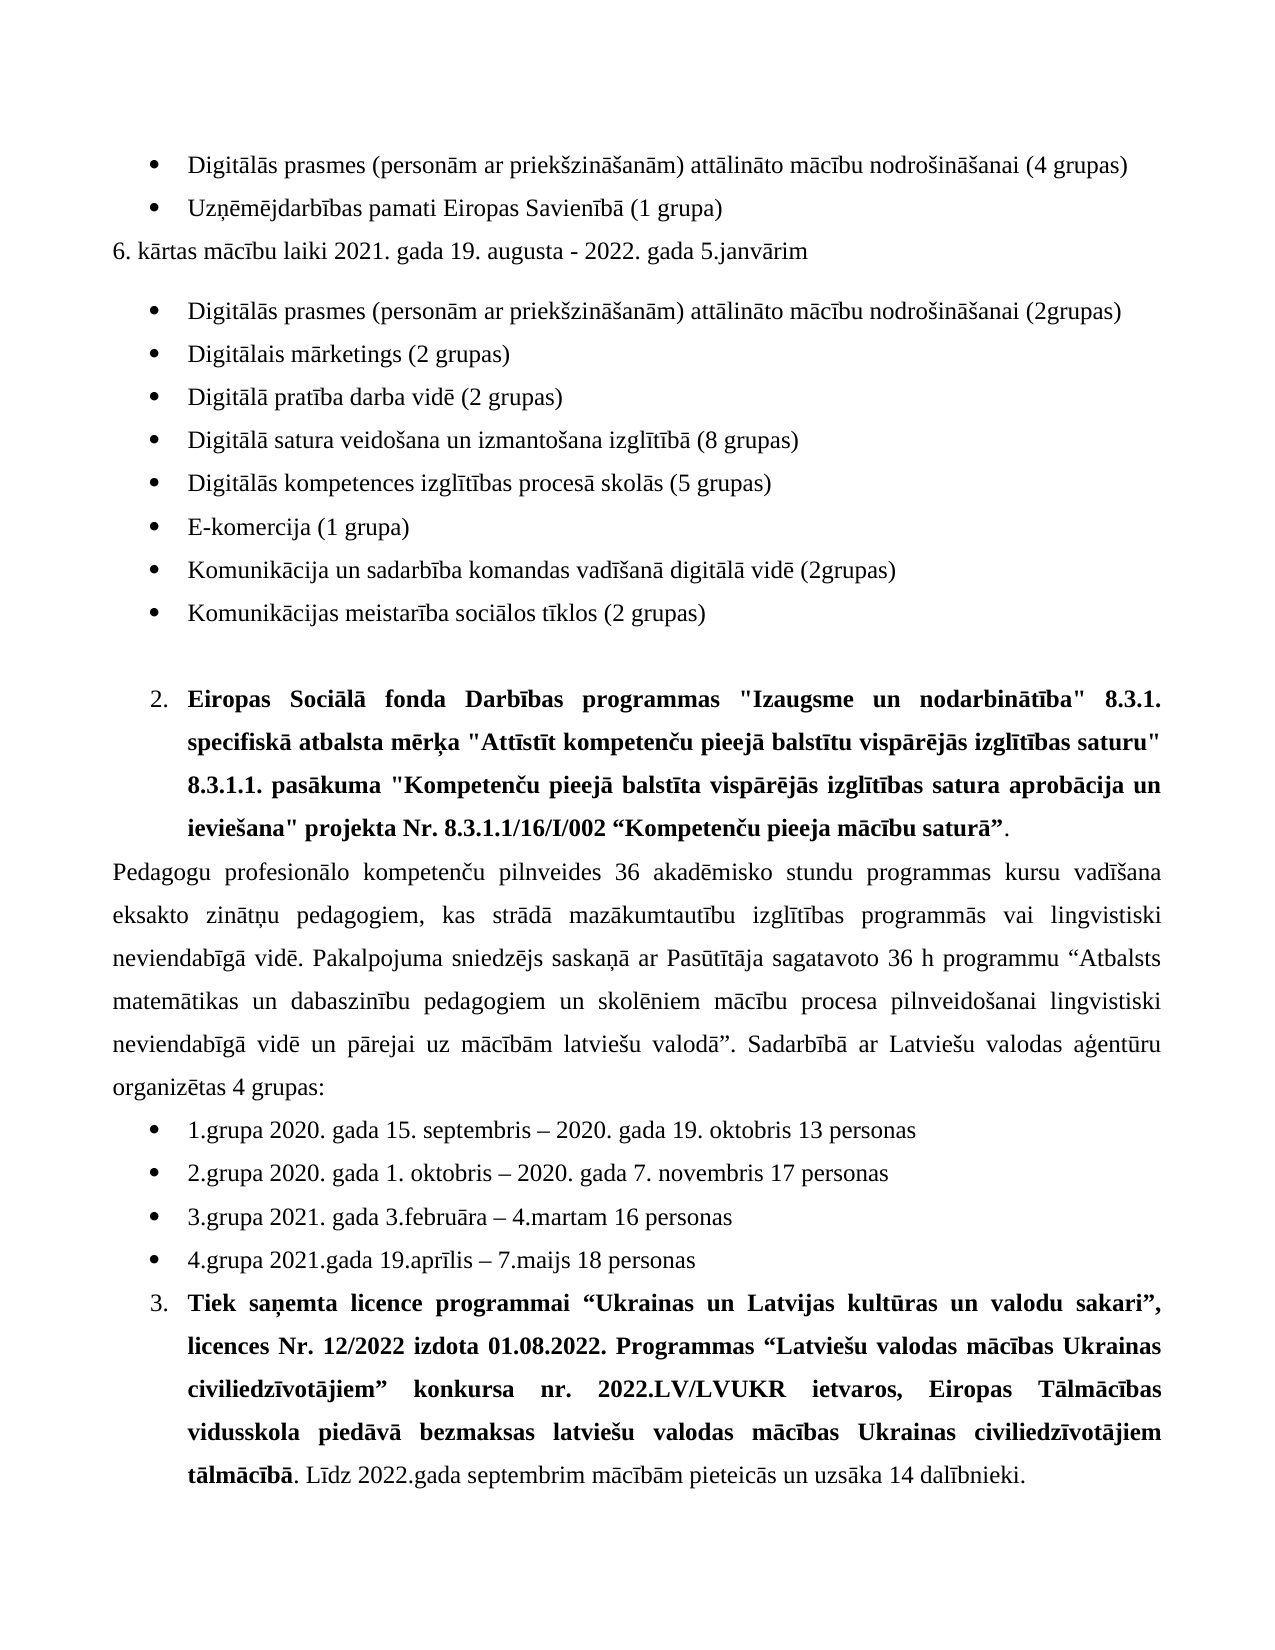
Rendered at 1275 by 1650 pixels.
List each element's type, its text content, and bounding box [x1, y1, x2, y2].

list E-komercija (1 grupa) [150, 512, 1162, 540]
list 2.grupa 2020. gada 1. oktobris – 2020. gada 7. novembris 17 personas [150, 1158, 1162, 1187]
list 1.grupa 2020. gada 15. septembris – 2020. gada 19. oktobris 13 personas [150, 1115, 1162, 1144]
list Komunikācijas meistarība sociālos tīklos (2 grupas) [150, 598, 1162, 627]
list Digitālā satura veidošana un izmantošana izglītībā (8 grupas) [150, 425, 1162, 454]
list Digitālās prasmes (personām ar priekšzināšanām) attālināto mācību nodrošināšanai (4 grupas) [150, 150, 1162, 179]
list Tiek saņemta licence programmai “Ukrainas un Latvijas kultūras un valodu sakari”, licences Nr. 12/2022 izdota 01.08.2022. Programmas “Latviešu valodas mācības Ukrainas civiliedzīvotājiem” konkursa nr. 2022.LV/LVUKR ietvaros, Eiropas Tālmācības vidusskola piedāvā bezmaksas latviešu valodas mācības Ukrainas civiliedzīvotājiem tālmācībā. Līdz 2022.gada septembrim mācībām pieteicās un uzsāka 14 dalībnieki. [150, 1288, 1162, 1489]
list Komunikācija un sadarbība komandas vadīšanā digitālā vidē (2grupas) [150, 555, 1162, 583]
text Pedagogu profesionālo kompetenču pilnveides 36 akadēmisko stundu programmas kursu vadīšana eksakto zinātņu pedagogiem, kas strādā mazākumtautību izglītības programmās vai lingvistiski neviendabīgā vidē. Pakalpojuma sniedzējs saskaņā ar Pasūtītāja sagatavoto 36 h programmu “Atbalsts matemātikas un dabaszinību pedagogiem un skolēniem mācību procesa pilnveidošanai lingvistiski neviendabīgā vidē un pārejai uz mācībām latviešu valodā”. Sadarbībā ar Latviešu valodas aģentūru organizētas 4 grupas: [112, 857, 1162, 1101]
list Digitālais mārketings (2 grupas) [150, 339, 1162, 368]
list Digitālās prasmes (personām ar priekšzināšanām) attālināto mācību nodrošināšanai (2grupas) [150, 296, 1162, 325]
list Uzņēmējdarbības pamati Eiropas Savienībā (1 grupa) [150, 193, 1162, 222]
list Digitālā pratība darba vidē (2 grupas) [150, 382, 1162, 411]
list 4.grupa 2021.gada 19.aprīlis – 7.maijs 18 personas [150, 1245, 1162, 1273]
list 3.grupa 2021. gada 3.februāra – 4.martam 16 personas [150, 1202, 1162, 1230]
list Eiropas Sociālā fonda Darbības programmas "Izaugsme un nodarbinātība" 8.3.1. specifiskā atbalsta mērķa "Attīstīt kompetenču pieejā balstītu vispārējās izglītības saturu" 8.3.1.1. pasākuma "Kompetenču pieejā balstīta vispārējās izglītības satura aprobācija un ieviešana" projekta Nr. 8.3.1.1/16/I/002 “Kompetenču pieeja mācību saturā”. [150, 684, 1162, 842]
text 6. kārtas mācību laiki 2021. gada 19. augusta - 2022. gada 5.janvārim [112, 236, 1162, 265]
list Digitālās kompetences izglītības procesā skolās (5 grupas) [150, 468, 1162, 497]
